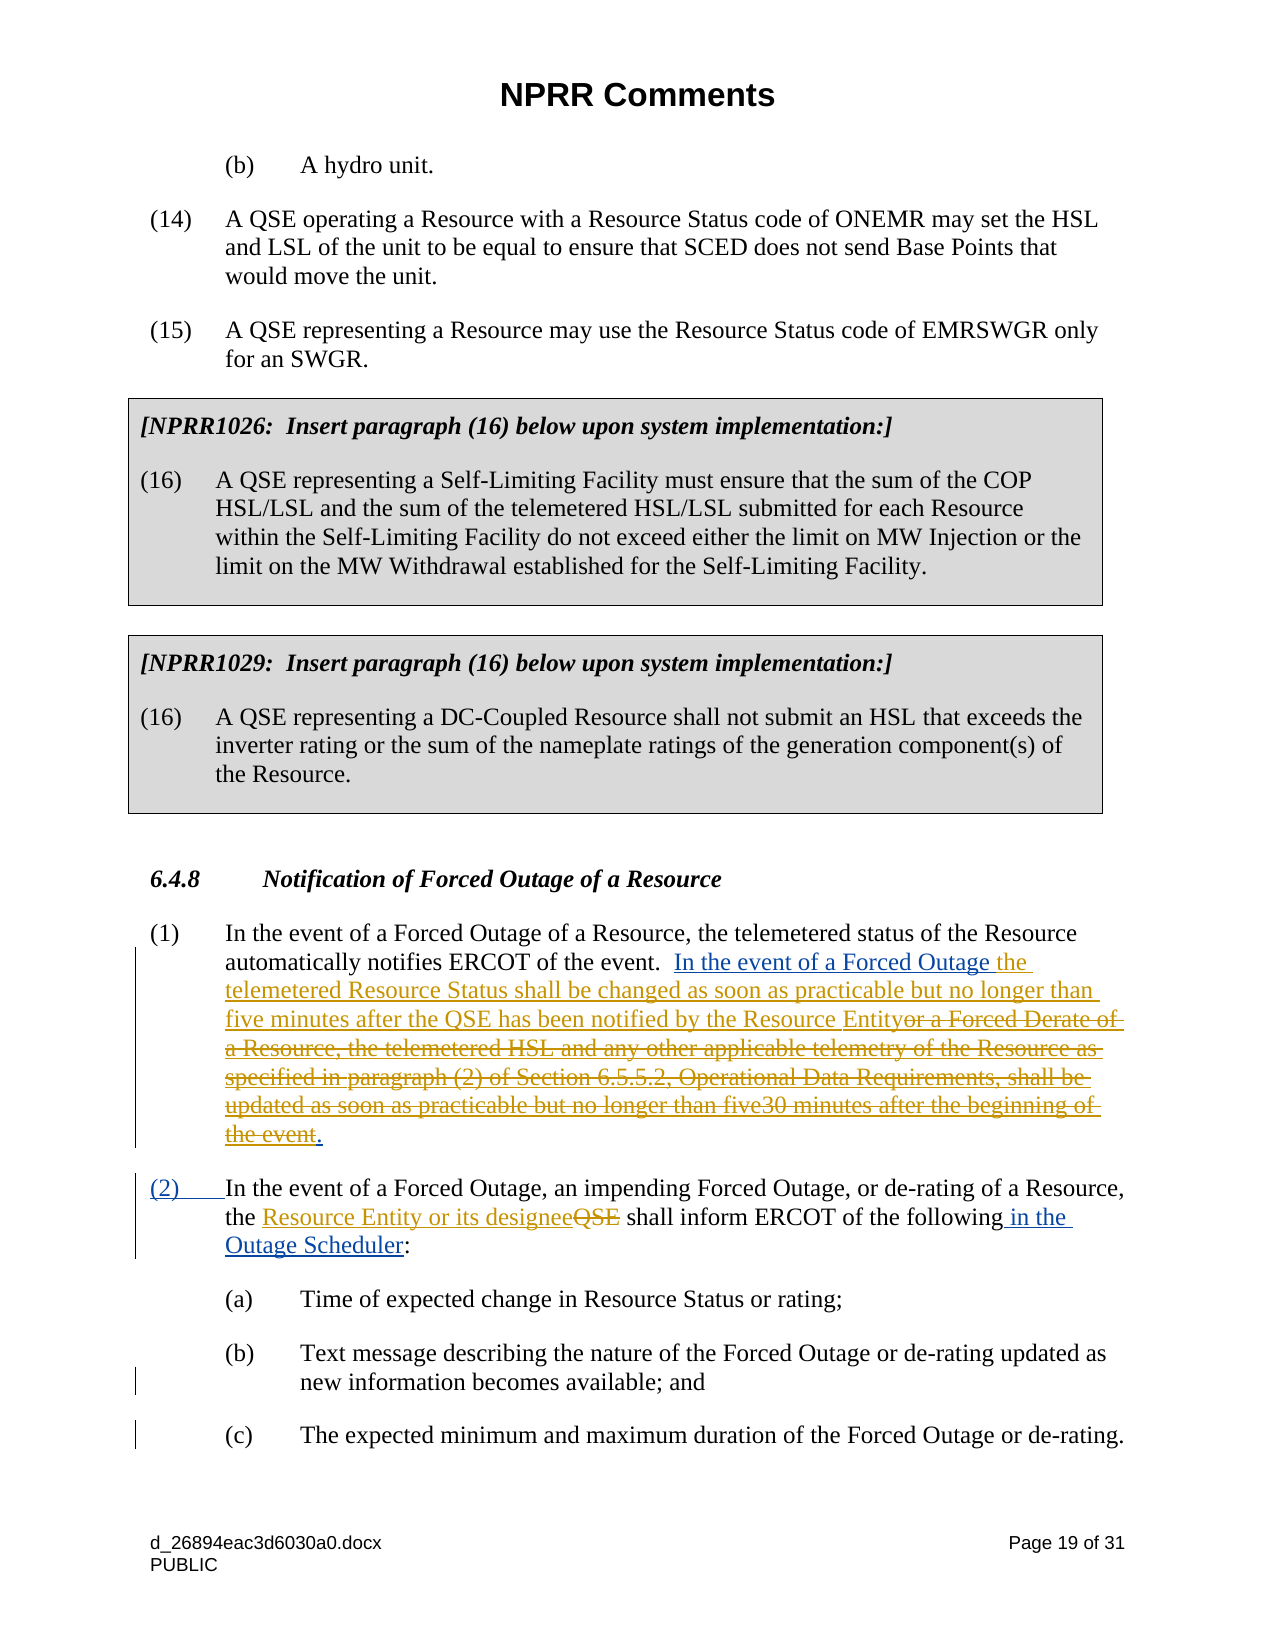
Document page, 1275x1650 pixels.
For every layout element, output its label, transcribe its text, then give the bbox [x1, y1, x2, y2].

table_header [NPRR1026: Insert paragraph (16) below upon system implementation:] (16) A QSE representing a Self-Limiting Facility must ensure that the sum of the COP HSL/LSL and the sum of the telemetered HSL/LSL submitted for each Resource within the Self-Limiting Facility do not exceed either the limit on MW Injection or the limit on the MW Withdrawal established for the Self-Limiting Facility. [129, 399, 1102, 605]
text (14) A QSE operating a Resource with a Resource Status code of ONEMR may set the HSL and LSL of the unit to be equal to ensure that SCED does not send Base Points that would move the unit. [150, 204, 1125, 290]
text 6.4.8 Notification of Forced Outage of a Resource [150, 864, 1125, 893]
text (1) In the event of a Forced Outage of a Resource, the telemetered status of the Resource automatically notifies ERCOT of the event. [150, 918, 1125, 1148]
table_header [NPRR1029: Insert paragraph (16) below upon system implementation:] (16) A QSE representing a DC-Coupled Resource shall not submit an HSL that exceeds the inverter rating or the sum of the nameplate ratings of the generation component(s) of the Resource. [129, 636, 1102, 813]
text In the event of a Forced Outage, an impending Forced Outage, or de-rating of a Resource, the shall inform ERCOT of the following: [150, 1173, 1125, 1259]
text (b) A hydro unit. [225, 150, 1125, 179]
list (a) Time of expected change in Resource Status or rating; [225, 1284, 1125, 1313]
list (b) Text message describing the nature of the Forced Outage or de-rating updated as new information becomes available; and [225, 1338, 1125, 1395]
list (c) The expected minimum and maximum duration of the Forced Outage or de-rating. [150, 1420, 1125, 1449]
text (15) A QSE representing a Resource may use the Resource Status code of EMRSWGR only for an SWGR. [150, 315, 1125, 372]
